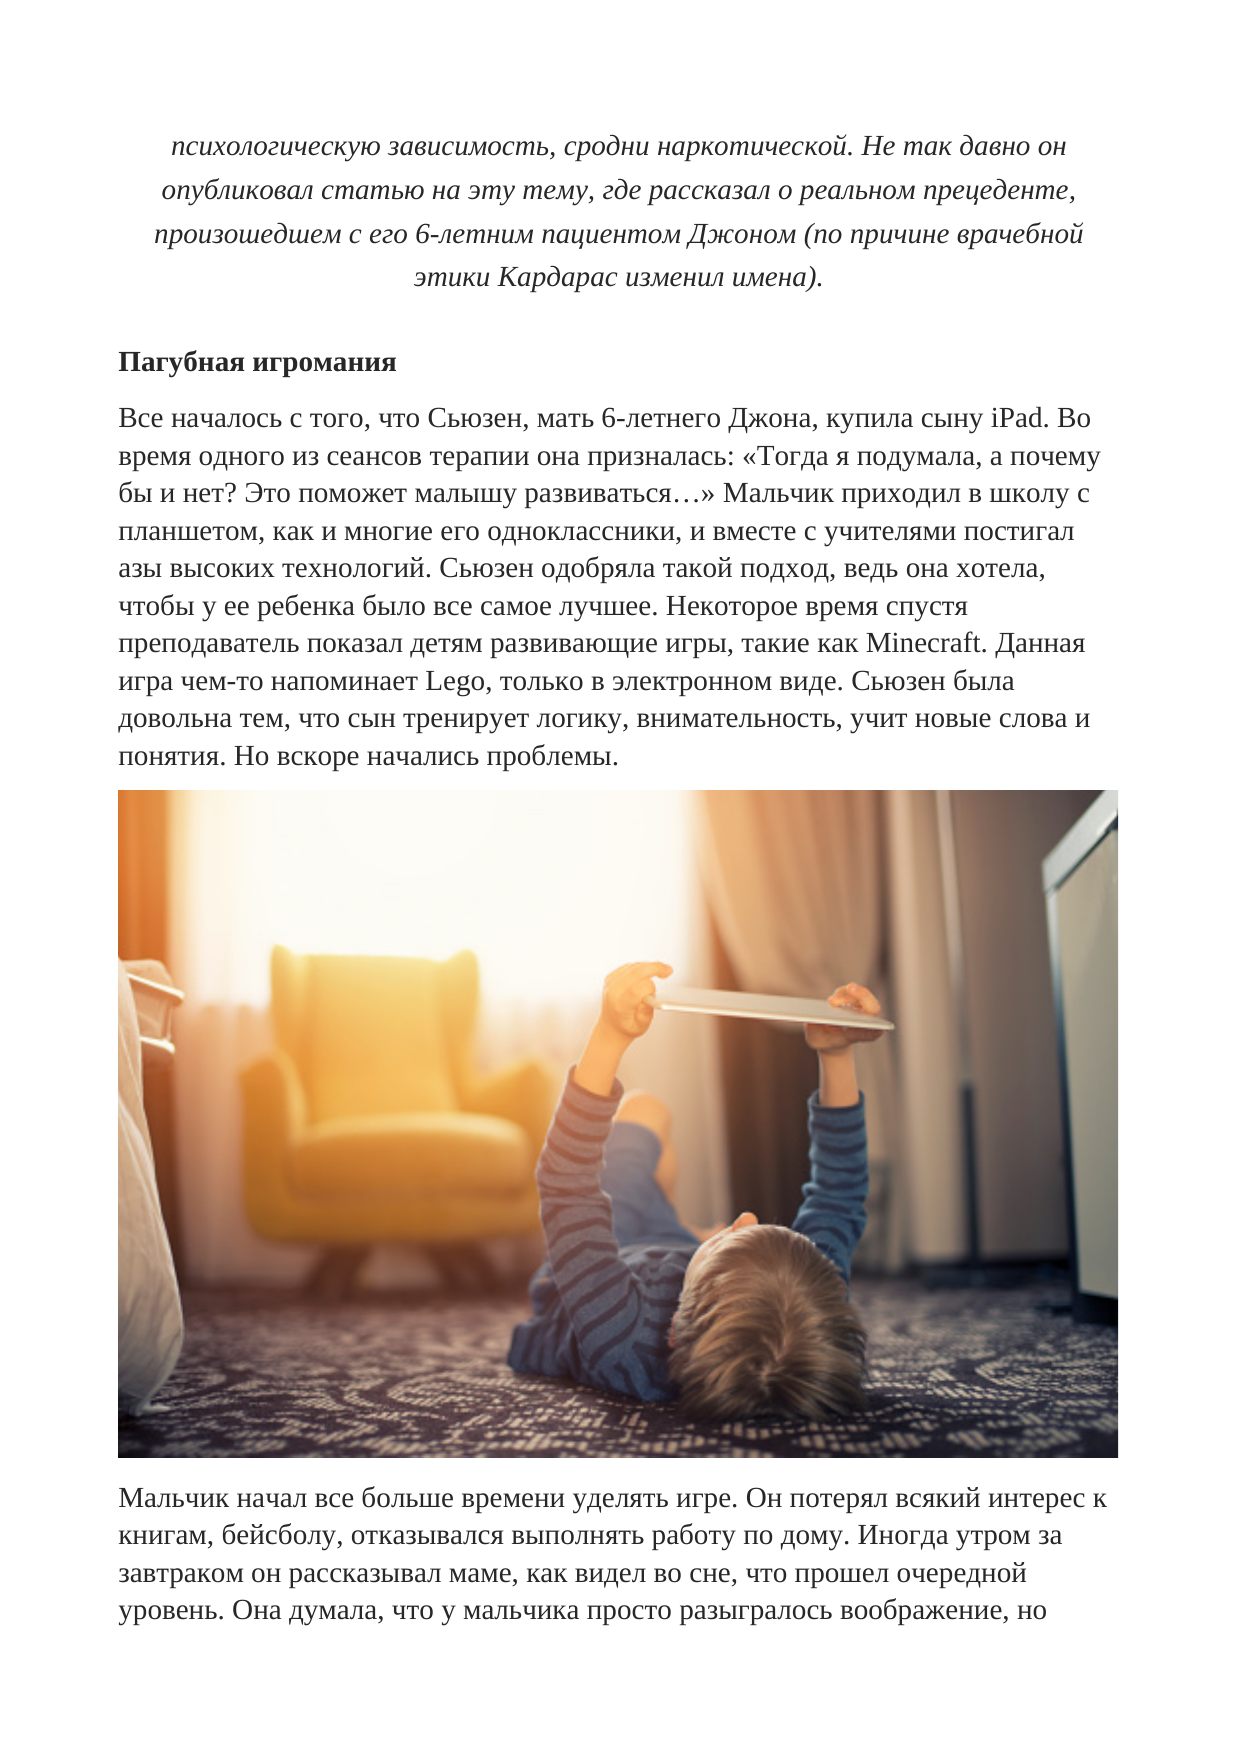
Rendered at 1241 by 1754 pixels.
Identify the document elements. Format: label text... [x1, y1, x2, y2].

text Пагубная игромания [118, 331, 1122, 377]
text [118, 1476, 1122, 1626]
picture [118, 790, 1119, 1458]
text Все началось с того, что Сьюзен, мать 6-летнего Джона, купила сыну iPad. Во время одного из сеансов терапии она призналась: «Тогда я подумала, а почему бы и нет? Это поможет малышу развиваться…» Мальчик приходил в школу с планшетом, как и многие его одноклассники, и вместе с учителями постигал азы высоких технологий. Сьюзен одобряла такой подход, ведь она хотела, чтобы у ее ребенка было все самое лучшее. Некоторое время спустя преподаватель показал детям развивающие игры, такие как Minecraft. Данная игра чем-то напоминает Lego, только в электронном виде. Сьюзен была довольна тем, что сын тренирует логику, внимательность, учит новые слова и понятия. Но вскоре начались проблемы. [118, 396, 1122, 771]
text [118, 118, 1122, 293]
